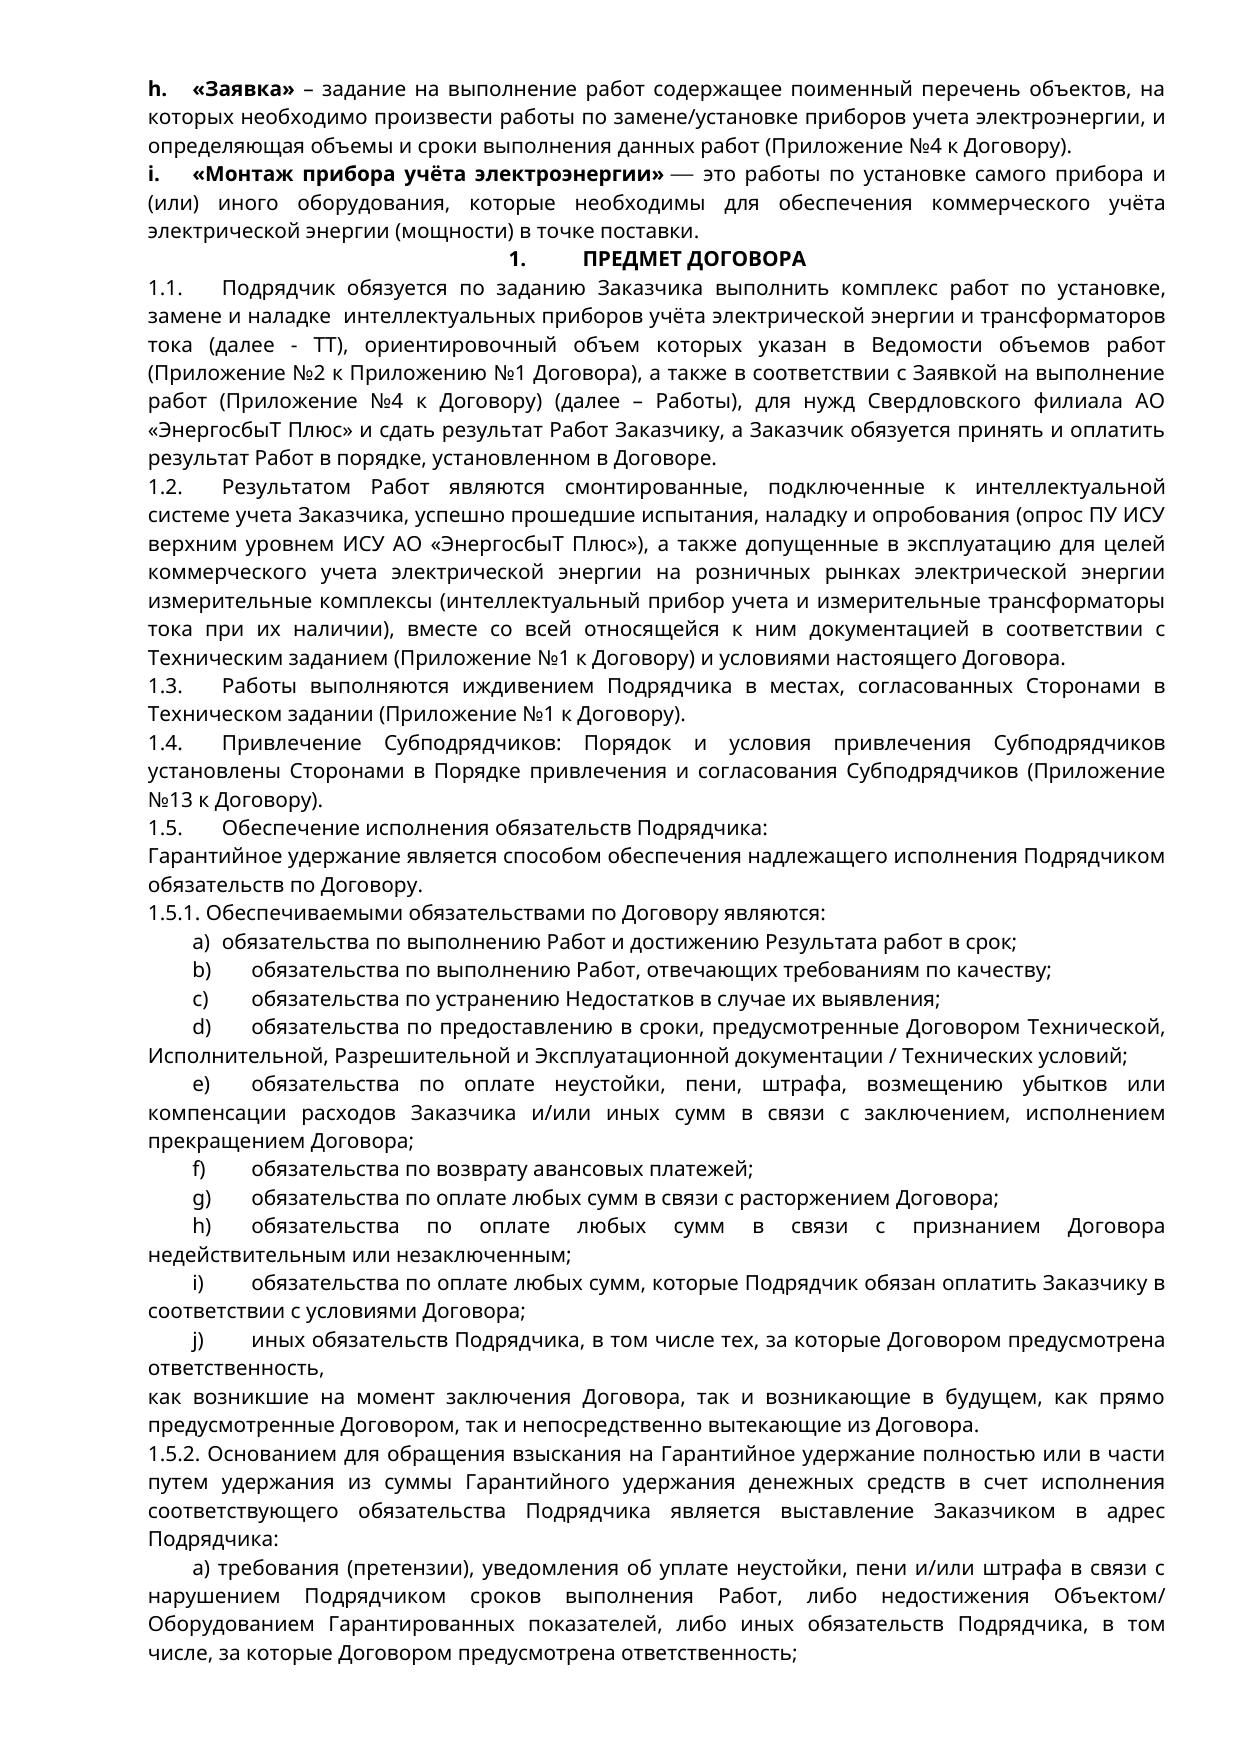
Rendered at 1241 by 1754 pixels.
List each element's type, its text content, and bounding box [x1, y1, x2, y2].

list обязательства по оплате неустойки, пени, штрафа, возмещению убытков или компенсации расходов Заказчика и/или иных сумм в связи с заключением, исполнением прекращением Договора; [148, 1069, 1167, 1154]
list Работы выполняются иждивением Подрядчика в местах, согласованных Сторонами в Техническом задании (Приложение №1 к Договору). [148, 671, 1167, 728]
list «Монтаж прибора учёта электроэнергии» — это работы по установке самого прибора и (или) иного оборудования, которые необходимы для обеспечения коммерческого учёта электрической энергии (мощности) в точке поставки. [148, 159, 1167, 244]
list Подрядчик обязуется по заданию Заказчика выполнить комплекс работ по установке, замене и наладке интеллектуальных приборов учёта электрической энергии и трансформаторов тока (далее - ТТ), ориентировочный объем которых указан в Ведомости объемов работ (Приложение №2 к Приложению №1 Договора), а также в соответствии с Заявкой на выполнение работ (Приложение №4 к Договору) (далее – Работы), для нужд Свердловского филиала АО «ЭнергосбыТ Плюс» и сдать результат Работ Заказчику, а Заказчик обязуется принять и оплатить результат Работ в порядке, установленном в Договоре. [148, 273, 1167, 472]
list Гарантийное удержание является способом обеспечения надлежащего исполнения Подрядчиком обязательств по Договору. [148, 842, 1167, 898]
list «Заявка» – задание на выполнение работ содержащее поименный перечень объектов, на которых необходимо произвести работы по замене/установке приборов учета электроэнергии, и определяющая объемы и сроки выполнения данных работ (Приложение №4 к Договору). [148, 74, 1167, 159]
subtitle ПРЕДМЕТ ДОГОВОРА [148, 244, 1167, 273]
text как возникшие на момент заключения Договора, так и возникающие в будущем, как прямо предусмотренные Договором, так и непосредственно вытекающие из Договора. [148, 1382, 1167, 1439]
list обязательства по выполнению Работ, отвечающих требованиям по качеству; [148, 955, 1167, 984]
list обязательства по предоставлению в сроки, предусмотренные Договором Технической, Исполнительной, Разрешительной и Эксплуатационной документации / Технических условий; [148, 1012, 1167, 1069]
list обязательства по выполнению Работ и достижению Результата работ в срок; [148, 927, 1167, 955]
list обязательства по возврату авансовых платежей; [148, 1154, 1167, 1183]
list иных обязательств Подрядчика, в том числе тех, за которые Договором предусмотрена ответственность, [148, 1325, 1167, 1382]
list обязательства по оплате любых сумм в связи с признанием Договора недействительным или незаключенным; [148, 1211, 1167, 1268]
list Результатом Работ являются смонтированные, подключенные к интеллектуальной системе учета Заказчика, успешно прошедшие испытания, наладку и опробования (опрос ПУ ИСУ верхним уровнем ИСУ АО «ЭнергосбыТ Плюс»), а также допущенные в эксплуатацию для целей коммерческого учета электрической энергии на розничных рынках электрической энергии измерительные комплексы (интеллектуальный прибор учета и измерительные трансформаторы тока при их наличии), вместе со всей относящейся к ним документацией в соответствии с Техническим заданием (Приложение №1 к Договору) и условиями настоящего Договора. [148, 472, 1167, 671]
list обязательства по оплате любых сумм, которые Подрядчик обязан оплатить Заказчику в соответствии с условиями Договора; [148, 1268, 1167, 1325]
text 1.5.1. Обеспечиваемыми обязательствами по Договору являются: [148, 898, 1167, 927]
list Привлечение Субподрядчиков: Порядок и условия привлечения Субподрядчиков установлены Сторонами в Порядке привлечения и согласования Субподрядчиков (Приложение №13 к Договору). [148, 728, 1167, 813]
text 1.5.2. Основанием для обращения взыскания на Гарантийное удержание полностью или в части путем удержания из суммы Гарантийного удержания денежных средств в счет исполнения соответствующего обязательства Подрядчика является выставление Заказчиком в адрес Подрядчика: [148, 1439, 1167, 1553]
list обязательства по оплате любых сумм в связи с расторжением Договора; [148, 1183, 1167, 1211]
list Обеспечение исполнения обязательств Подрядчика: [148, 813, 1167, 842]
text а) требования (претензии), уведомления об уплате неустойки, пени и/или штрафа в связи с нарушением Подрядчиком сроков выполнения Работ, либо недостижения Объектом/ Оборудованием Гарантированных показателей, либо иных обязательств Подрядчика, в том числе, за которые Договором предусмотрена ответственность; [148, 1553, 1167, 1666]
list обязательства по устранению Недостатков в случае их выявления; [148, 984, 1167, 1012]
